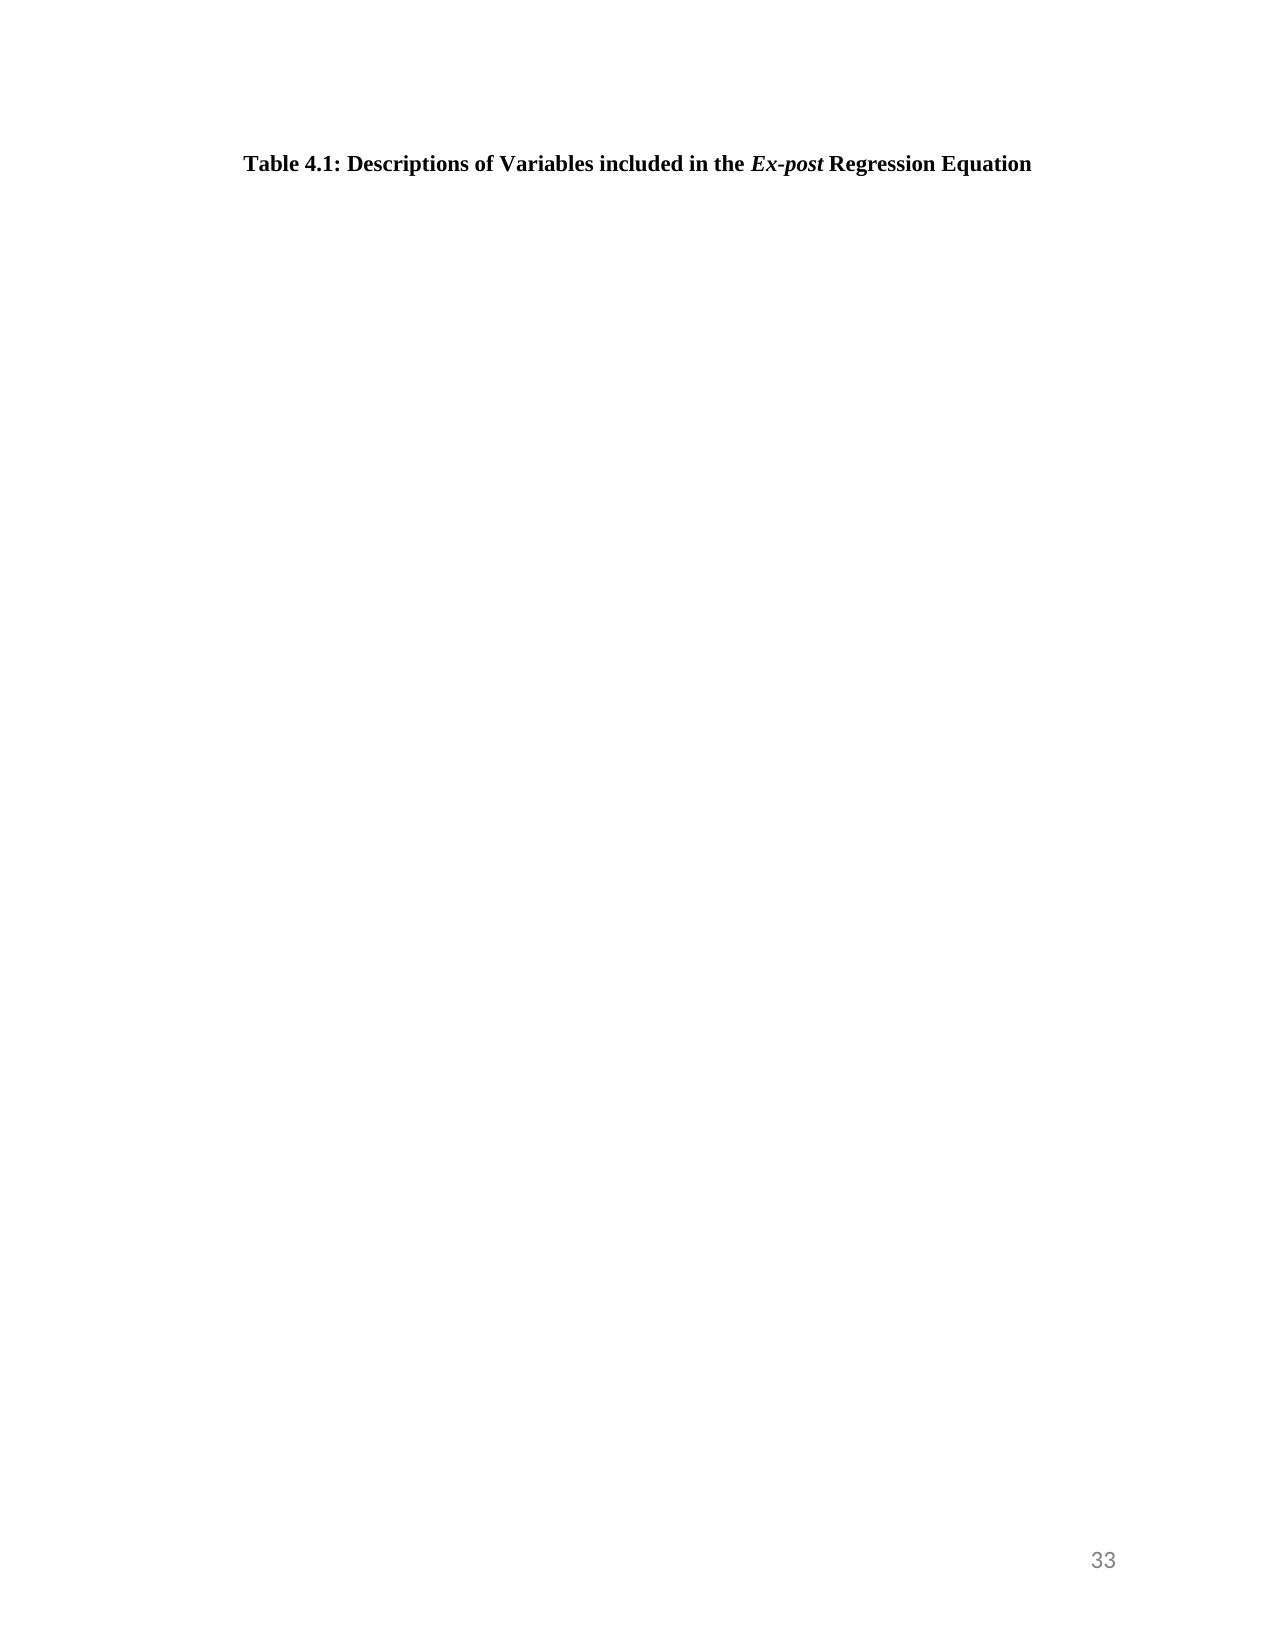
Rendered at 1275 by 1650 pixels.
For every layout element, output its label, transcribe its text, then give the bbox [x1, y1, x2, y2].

text Table 4.1: Descriptions of Variables included in the Ex-post Regression Equation [150, 150, 1125, 176]
